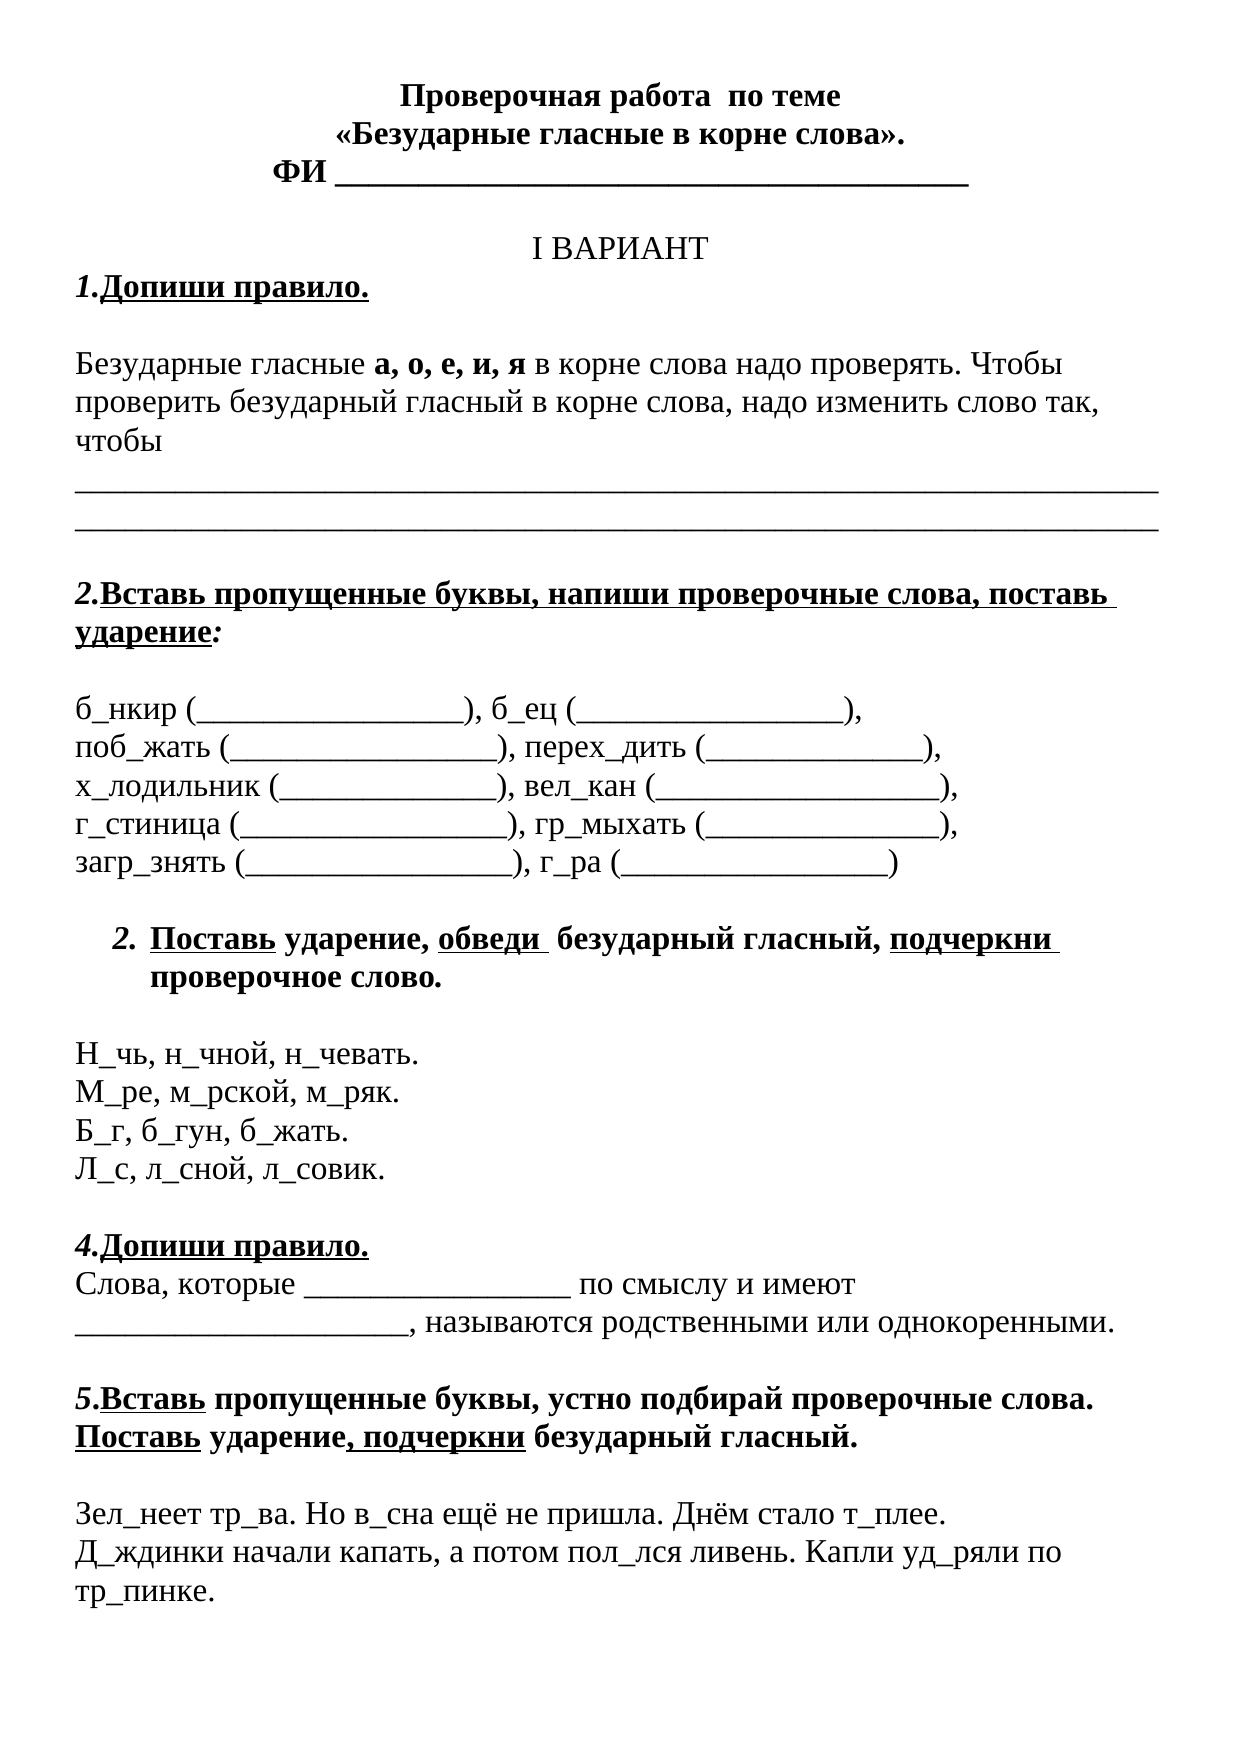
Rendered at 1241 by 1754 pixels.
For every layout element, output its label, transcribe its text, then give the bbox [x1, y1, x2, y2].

text х_лодильник (_____________), вел_кан (_________________), [75, 765, 1165, 803]
text Слова, которые ________________ по смыслу и имеют ____________________, называются родственными или однокоренными. [75, 1263, 1165, 1340]
text Д_ждинки начали капать, а потом пол_лся ливень. Капли уд_ряли по тр_пинке. [75, 1532, 1165, 1608]
text «Безударные гласные в корне слова». [75, 113, 1165, 152]
text ФИ ______________________________________ [75, 152, 1165, 190]
text Безударные гласные а, о, е, и, я в корне слова надо проверять. Чтобы проверить безударный гласный в корне слова, надо изменить слово так, чтобы _________________________________________________________________ [75, 343, 1165, 497]
text Зел_неет тр_ва. Но в_сна ещё не пришла. Днём стало т_плее. [75, 1493, 1165, 1532]
text 2.Вставь пропущенные буквы, напиши проверочные слова, поставь ударение: [75, 573, 1165, 650]
text Л_с, л_сной, л_совик. [75, 1148, 1165, 1187]
text г_стиница (________________), гр_мыхать (______________), [75, 803, 1165, 842]
text Б_г, б_гун, б_жать. [75, 1110, 1165, 1148]
text 1.Допиши правило. [75, 267, 1165, 305]
text Проверочная работа по теме [75, 75, 1165, 113]
text б_нкир (________________), б_ец (________________), [75, 688, 1165, 727]
text I ВАРИАНТ [75, 228, 1165, 267]
text _________________________________________________________________ [75, 497, 1165, 535]
text загр_знять (________________), г_ра (________________) [75, 842, 1165, 880]
text М_ре, м_рской, м_ряк. [75, 1072, 1165, 1110]
text 5.Вставь пропущенные буквы, устно подбирай проверочные слова. Поставь ударение, подчеркни безударный гласный. [75, 1378, 1165, 1455]
text Н_чь, н_чной, н_чевать. [75, 1033, 1165, 1072]
list Поставь ударение, обведи безударный гласный, подчеркни проверочное слово. [112, 918, 1165, 995]
text поб_жать (________________), перех_дить (_____________), [75, 727, 1165, 765]
text 4.Допиши правило. [75, 1225, 1165, 1263]
